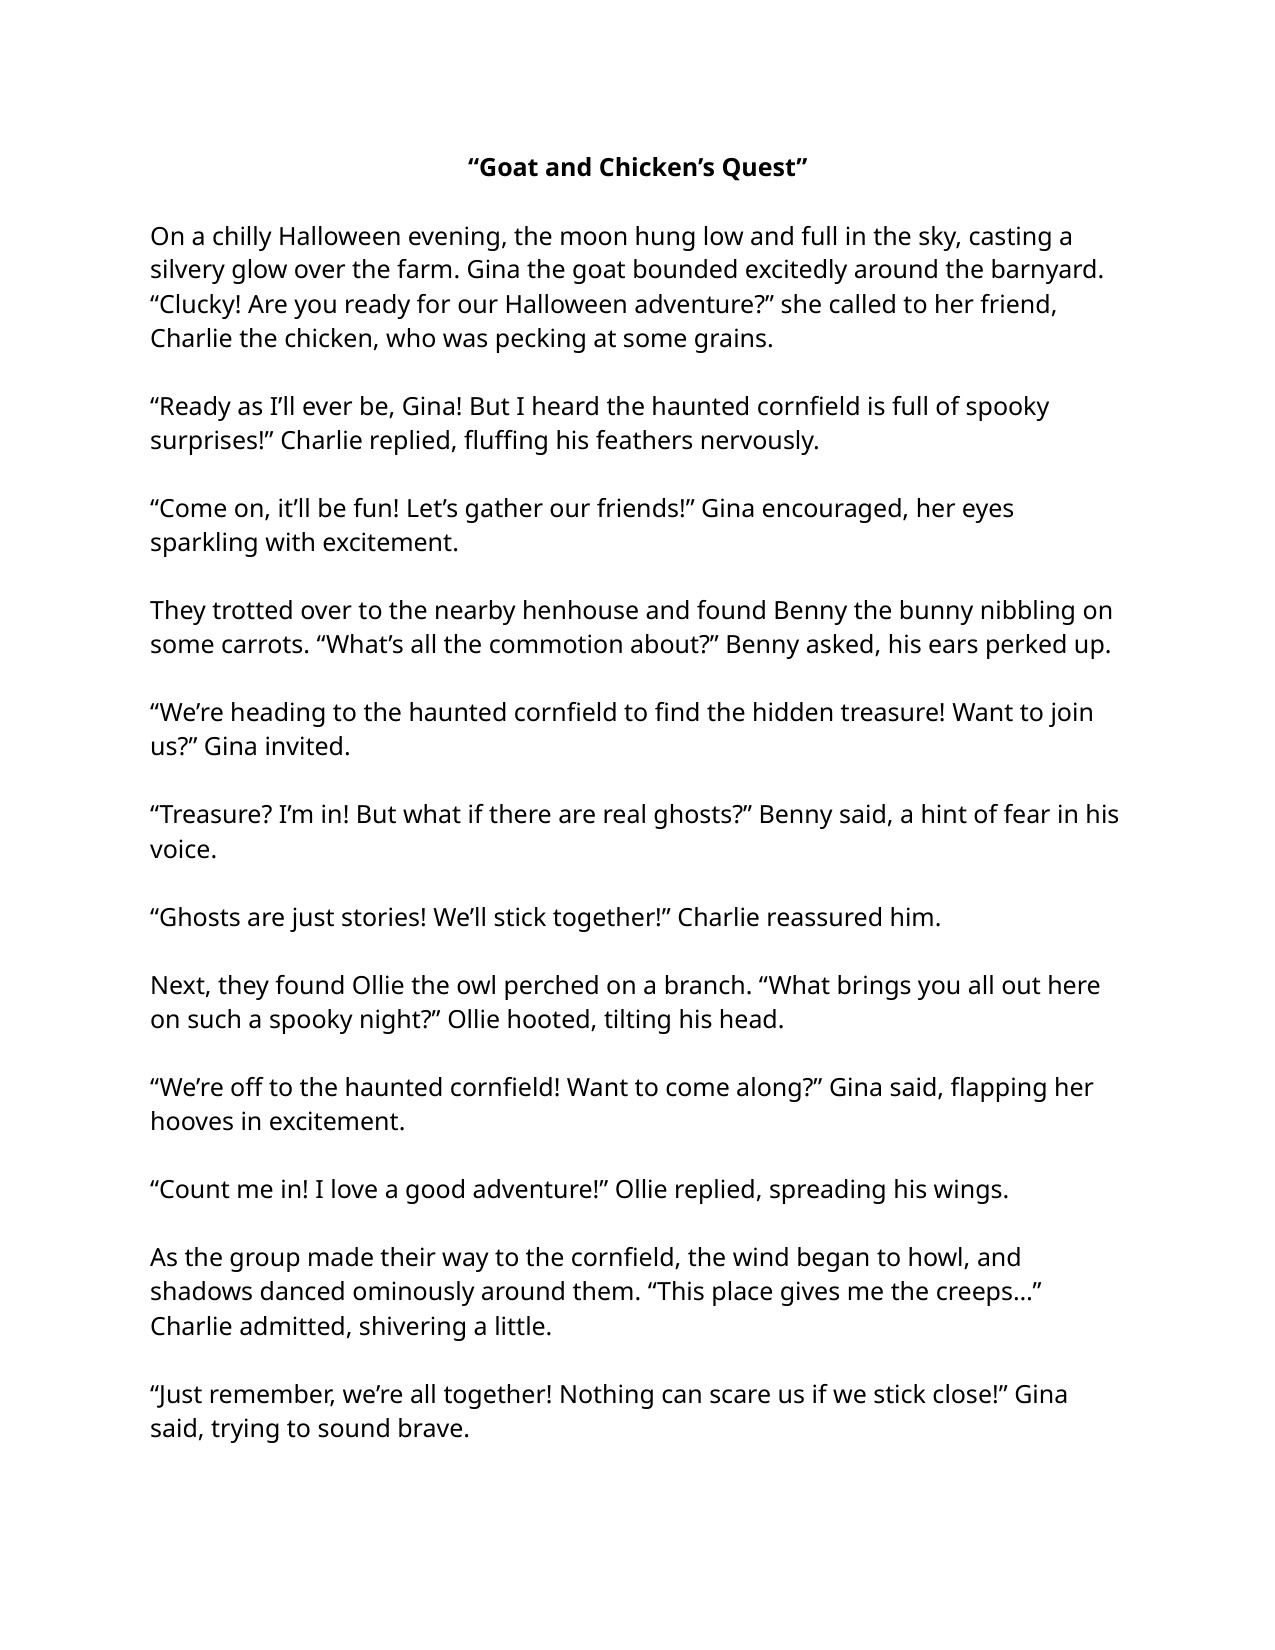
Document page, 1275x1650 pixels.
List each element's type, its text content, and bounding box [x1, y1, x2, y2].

text “Ready as I’ll ever be, Gina! But I heard the haunted cornfield is full of spooky surprises!” Charlie replied, fluffing his feathers nervously. [150, 388, 1125, 457]
text “Just remember, we’re all together! Nothing can scare us if we stick close!” Gina said, trying to sound brave. [150, 1376, 1125, 1444]
text “Treasure? I’m in! But what if there are real ghosts?” Benny said, a hint of fear in his voice. [150, 797, 1125, 865]
text As the group made their way to the cornfield, the wind began to howl, and shadows danced ominously around them. “This place gives me the creeps…” Charlie admitted, shivering a little. [150, 1240, 1125, 1342]
text “Ghosts are just stories! We’ll stick together!” Charlie reassured him. [150, 899, 1125, 933]
text “Goat and Chicken’s Quest” [150, 150, 1125, 184]
text “Come on, it’ll be fun! Let’s gather our friends!” Gina encouraged, her eyes sparkling with excitement. [150, 491, 1125, 559]
text “We’re off to the haunted cornfield! Want to come along?” Gina said, flapping her hooves in excitement. [150, 1070, 1125, 1138]
text “Count me in! I love a good adventure!” Ollie replied, spreading his wings. [150, 1172, 1125, 1206]
text They trotted over to the nearby henhouse and found Benny the bunny nibbling on some carrots. “What’s all the commotion about?” Benny asked, his ears perked up. [150, 593, 1125, 661]
text Next, they found Ollie the owl perched on a branch. “What brings you all out here on such a spooky night?” Ollie hooted, tilting his head. [150, 967, 1125, 1036]
text On a chilly Halloween evening, the moon hung low and full in the sky, casting a silvery glow over the farm. Gina the goat bounded excitedly around the barnyard. “Clucky! Are you ready for our Halloween adventure?” she called to her friend, Charlie the chicken, who was pecking at some grains. [150, 218, 1125, 354]
text “We’re heading to the haunted cornfield to find the hidden treasure! Want to join us?” Gina invited. [150, 695, 1125, 763]
